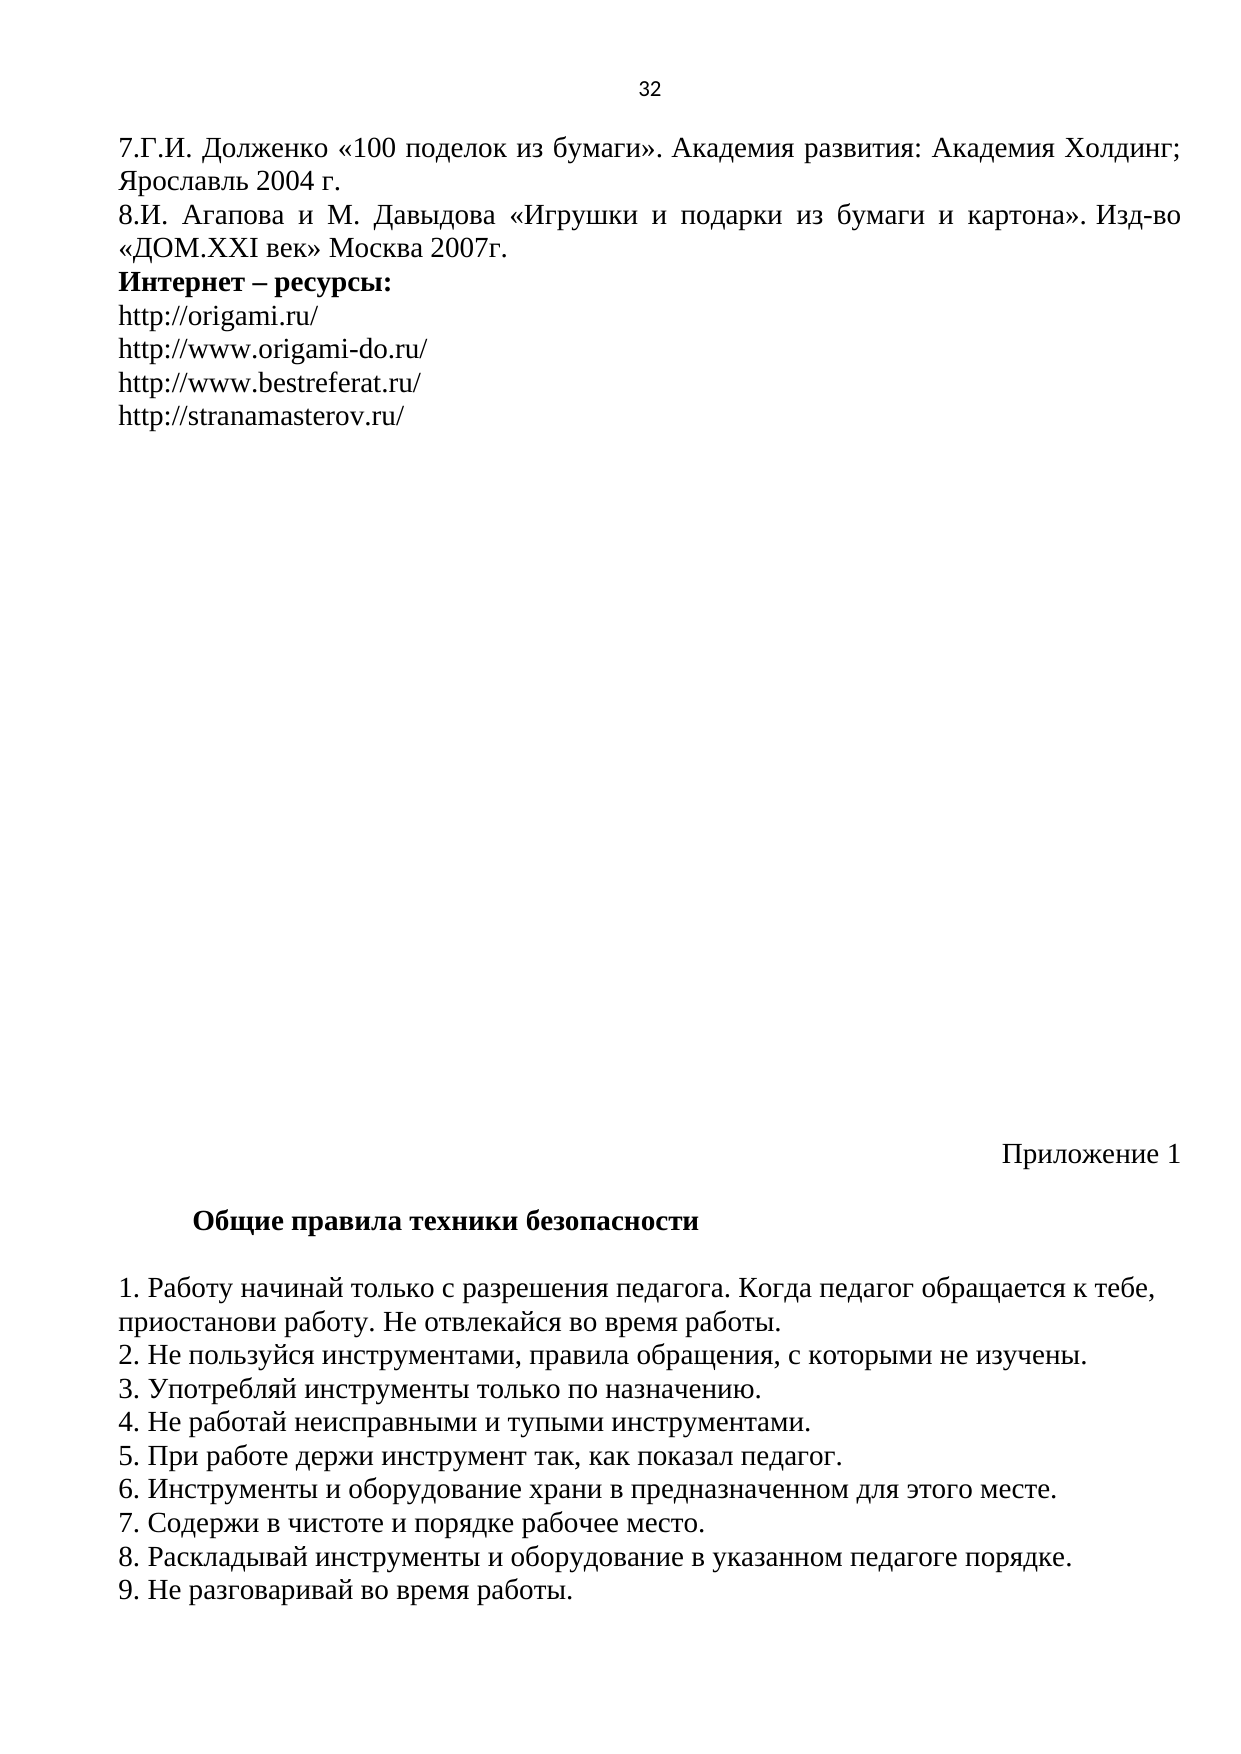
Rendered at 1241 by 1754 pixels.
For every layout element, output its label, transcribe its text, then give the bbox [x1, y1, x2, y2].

text http://www.bestreferat.ru/ [118, 365, 1181, 398]
text 6. Инструменты и оборудование храни в предназначенном для этого месте. [118, 1472, 1181, 1505]
text 1. Работу начинай только с разрешения педагога. Когда педагог обращается к тебе, приостанови работу. Не отвлекайся во время работы. [118, 1270, 1181, 1337]
text http://stranamasterov.ru/ [118, 398, 1181, 432]
text 2. Не пользуйся инструментами, правила обращения, с которыми не изучены. [118, 1337, 1181, 1371]
text Общие правила техники безопасности [118, 1203, 1181, 1237]
text 7. Содержи в чистоте и порядке рабочее место. [118, 1505, 1181, 1539]
text 5. При работе держи инструмент так, как показал педагог. [118, 1438, 1181, 1472]
text 4. Не работай неисправными и тупыми инструментами. [118, 1404, 1181, 1438]
text 9. Не разговаривай во время работы. [118, 1572, 1181, 1606]
text Интернет – ресурсы: [118, 264, 1181, 298]
text 3. Употребляй инструменты только по назначению. [118, 1371, 1181, 1404]
text http://origami.ru/ [118, 298, 1181, 331]
text 8. Раскладывай инструменты и оборудование в указанном педагоге порядке. [118, 1539, 1181, 1572]
text http://www.origami-do.ru/ [118, 331, 1181, 365]
text 7.Г.И. Долженко «100 поделок из бумаги». Академия развития: Академия Холдинг; Ярославль 2004 г. [118, 130, 1181, 197]
text 8.И. Агапова и М. Давыдова «Игрушки и подарки из бумаги и картона». Изд-во «ДОМ.ХХI век» Москва 2007г. [118, 197, 1181, 264]
text Приложение 1 [118, 1136, 1181, 1170]
